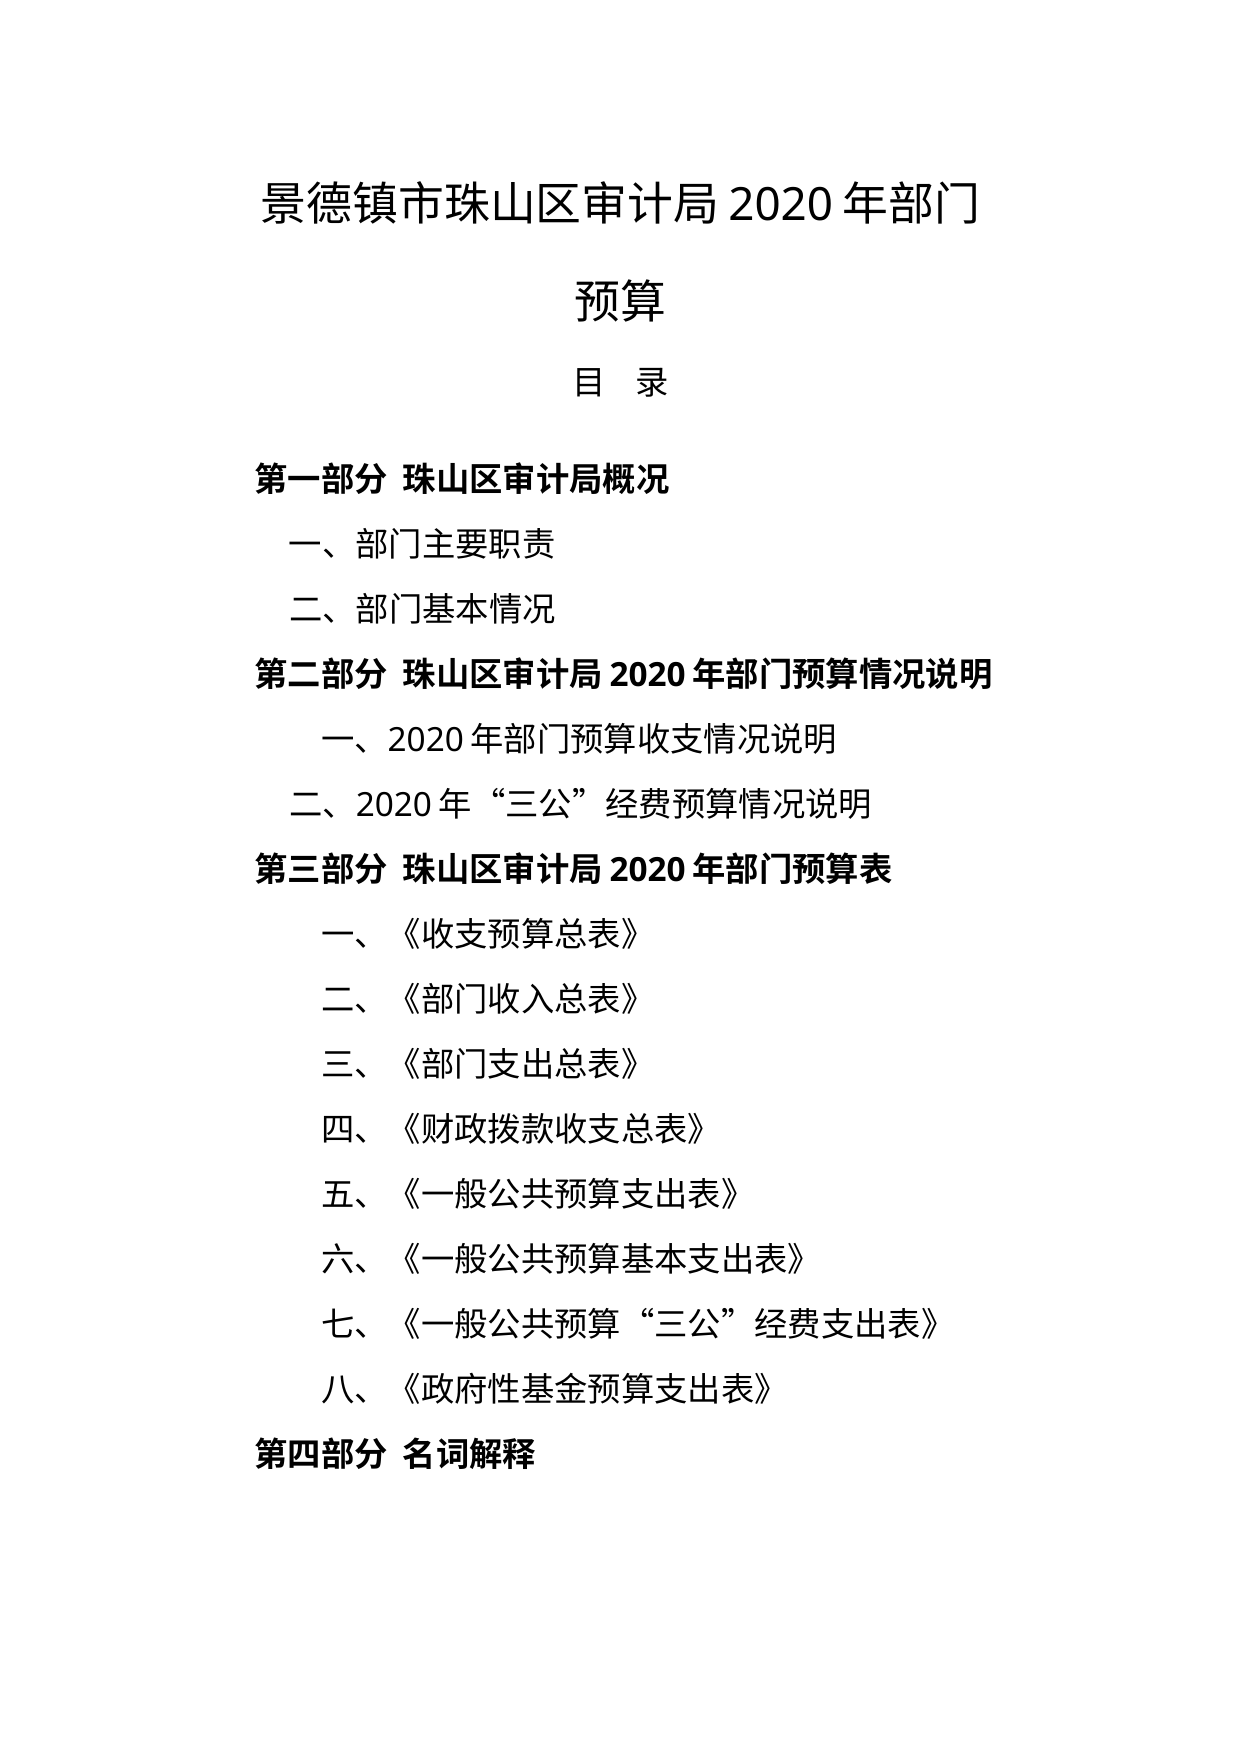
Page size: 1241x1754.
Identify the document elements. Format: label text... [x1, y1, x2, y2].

text 第四部分 名词解释 [187, 1420, 1053, 1485]
text 二、《部门收入总表》 [187, 965, 1053, 1030]
text 六、《一般公共预算基本支出表》 [187, 1225, 1053, 1290]
text 四、《财政拨款收支总表》 [187, 1095, 1053, 1160]
text 三、《部门支出总表》 [187, 1030, 1053, 1095]
text 七、《一般公共预算“三公”经费支出表》 [187, 1290, 1053, 1355]
text 五、《一般公共预算支出表》 [187, 1160, 1053, 1225]
text 目 录 [187, 347, 1053, 412]
text 第一部分 珠山区审计局概况 [187, 445, 1053, 510]
text 二、部门基本情况 [187, 575, 1053, 640]
text 二、2020年“三公”经费预算情况说明 [187, 770, 1053, 835]
subtitle 预算 [187, 250, 1053, 347]
text 第三部分 珠山区审计局2020年部门预算表 [187, 835, 1053, 900]
subtitle 景德镇市珠山区审计局2020年部门 [187, 152, 1053, 250]
text 一、《收支预算总表》 [187, 900, 1053, 965]
text 一、部门主要职责 [187, 510, 1053, 575]
text 一、2020年部门预算收支情况说明 [187, 705, 1053, 770]
text 八、《政府性基金预算支出表》 [187, 1355, 1053, 1420]
text 第二部分 珠山区审计局2020年部门预算情况说明 [187, 640, 1053, 705]
